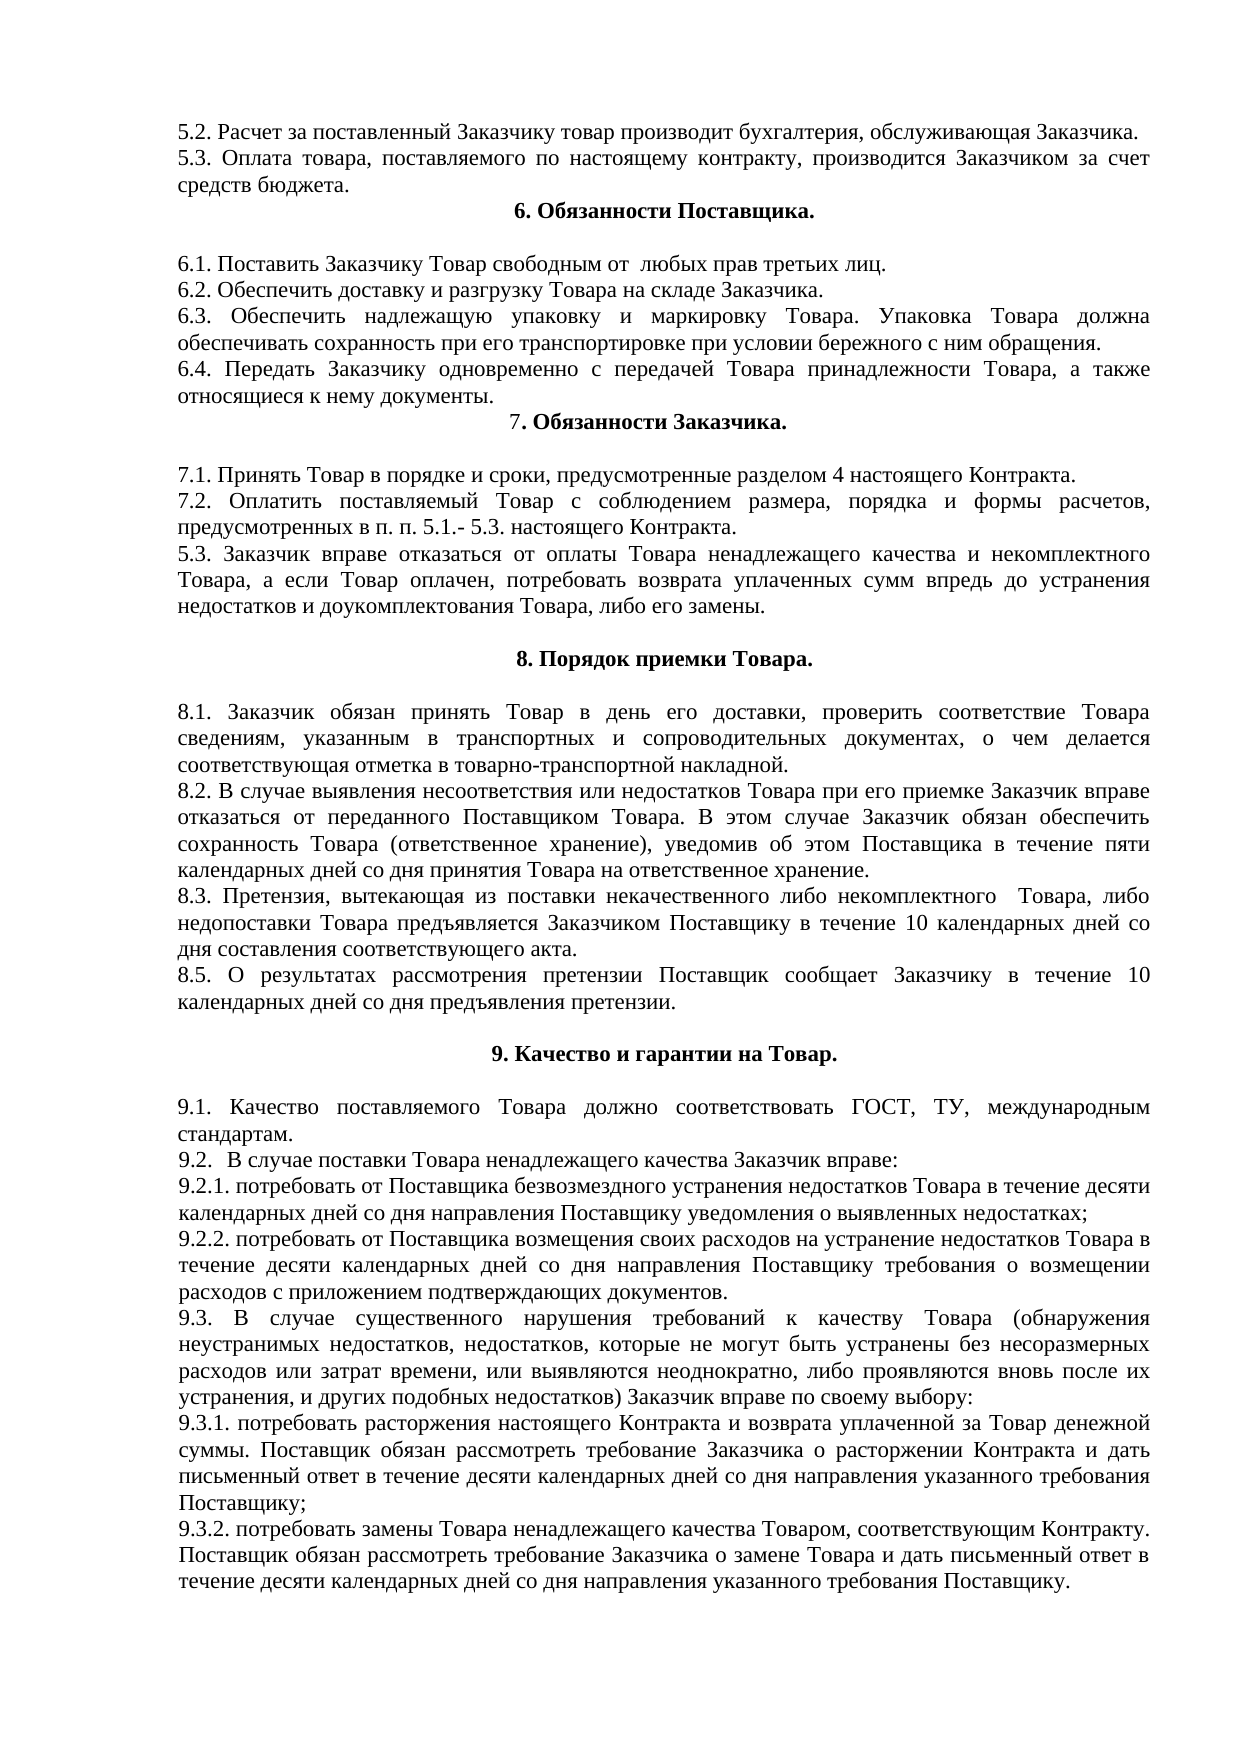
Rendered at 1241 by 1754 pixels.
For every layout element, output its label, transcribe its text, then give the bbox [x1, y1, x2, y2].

text 9. Качество и гарантии на Товар. [177, 1041, 1152, 1067]
text 7. Обязанности Заказчика. [177, 408, 1152, 434]
text 6.4. Передать Заказчику одновременно с передачей Товара принадлежности Товара, а также относящиеся к нему документы. [177, 355, 1152, 408]
text 5.2. Расчет за поставленный Заказчику товар производит бухгалтерия, обслуживающая Заказчика. [177, 118, 1152, 144]
text 8.2. В случае выявления несоответствия или недостатков Товара при его приемке Заказчик вправе отказаться от переданного Поставщиком Товара. В этом случае Заказчик обязан обеспечить сохранность Товара (ответственное хранение), уведомив об этом Поставщика в течение пяти календарных дней со дня принятия Товара на ответственное хранение. [177, 777, 1152, 882]
text 9.1. Качество поставляемого Товара должно соответствовать ГОСТ, ТУ, международным стандартам. [177, 1093, 1152, 1146]
text 9.2.1. потребовать от Поставщика безвозмездного устранения недостатков Товара в течение десяти календарных дней со дня направления Поставщику уведомления о выявленных недостатках; [178, 1172, 1152, 1225]
text 9.2. В случае поставки Товара ненадлежащего качества Заказчик вправе: [178, 1146, 1152, 1172]
text 8. Порядок приемки Товара. [177, 645, 1152, 672]
text 7.2. Оплатить поставляемый Товар с соблюдением размера, порядка и формы расчетов, предусмотренных в п. п. 5.1.- 5.3. настоящего Контракта. [177, 487, 1152, 540]
text 9.3.2. потребовать замены Товара ненадлежащего качества Товаром, соответствующим Контракту. Поставщик обязан рассмотреть требование Заказчика о замене Товара и дать письменный ответ в течение десяти календарных дней со дня направления указанного требования Поставщику. [178, 1515, 1152, 1594]
text 9.2.2. потребовать от Поставщика возмещения своих расходов на устранение недостатков Товара в течение десяти календарных дней со дня направления Поставщику требования о возмещении расходов с приложением подтверждающих документов. [178, 1225, 1152, 1304]
text 5.3. Оплата товара, поставляемого по настоящему контракту, производится Заказчиком за счет средств бюджета. [177, 144, 1152, 197]
text 6.3. Обеспечить надлежащую упаковку и маркировку Товара. Упаковка Товара должна обеспечивать сохранность при его транспортировке при условии бережного с ним обращения. [177, 303, 1152, 355]
text 6. Обязанности Поставщика. [177, 197, 1152, 223]
text 5.3. Заказчик вправе отказаться от оплаты Товара ненадлежащего качества и некомплектного Товара, а если Товар оплачен, потребовать возврата уплаченных сумм впредь до устранения недостатков и доукомплектования Товара, либо его замены. [177, 540, 1152, 619]
text 8.1. Заказчик обязан принять Товар в день его доставки, проверить соответствие Товара сведениям, указанным в транспортных и сопроводительных документах, о чем делается соответствующая отметка в товарно-транспортной накладной. [177, 698, 1152, 777]
text 8.3. Претензия, вытекающая из поставки некачественного либо некомплектного Товара, либо недопоставки Товара предъявляется Заказчиком Поставщику в течение 10 календарных дней со дня составления соответствующего акта. [177, 882, 1152, 961]
text 6.2. Обеспечить доставку и разгрузку Товара на складе Заказчика. [177, 276, 1152, 303]
text 9.3.1. потребовать расторжения настоящего Контракта и возврата уплаченной за Товар денежной суммы. Поставщик обязан рассмотреть требование Заказчика о расторжении Контракта и дать письменный ответ в течение десяти календарных дней со дня направления указанного требования Поставщику; [178, 1409, 1152, 1515]
text 7.1. Принять Товар в порядке и сроки, предусмотренные разделом 4 настоящего Контракта. [177, 461, 1152, 487]
text 6.1. Поставить Заказчику Товар свободным от любых прав третьих лиц. [177, 250, 1152, 276]
text 8.5. О результатах рассмотрения претензии Поставщик сообщает Заказчику в течение 10 календарных дней со дня предъявления претензии. [177, 961, 1152, 1014]
text 9.3. В случае существенного нарушения требований к качеству Товара (обнаружения неустранимых недостатков, недостатков, которые не могут быть устранены без несоразмерных расходов или затрат времени, или выявляются неоднократно, либо проявляются вновь после их устранения, и других подобных недостатков) Заказчик вправе по своему выбору: [178, 1304, 1152, 1409]
